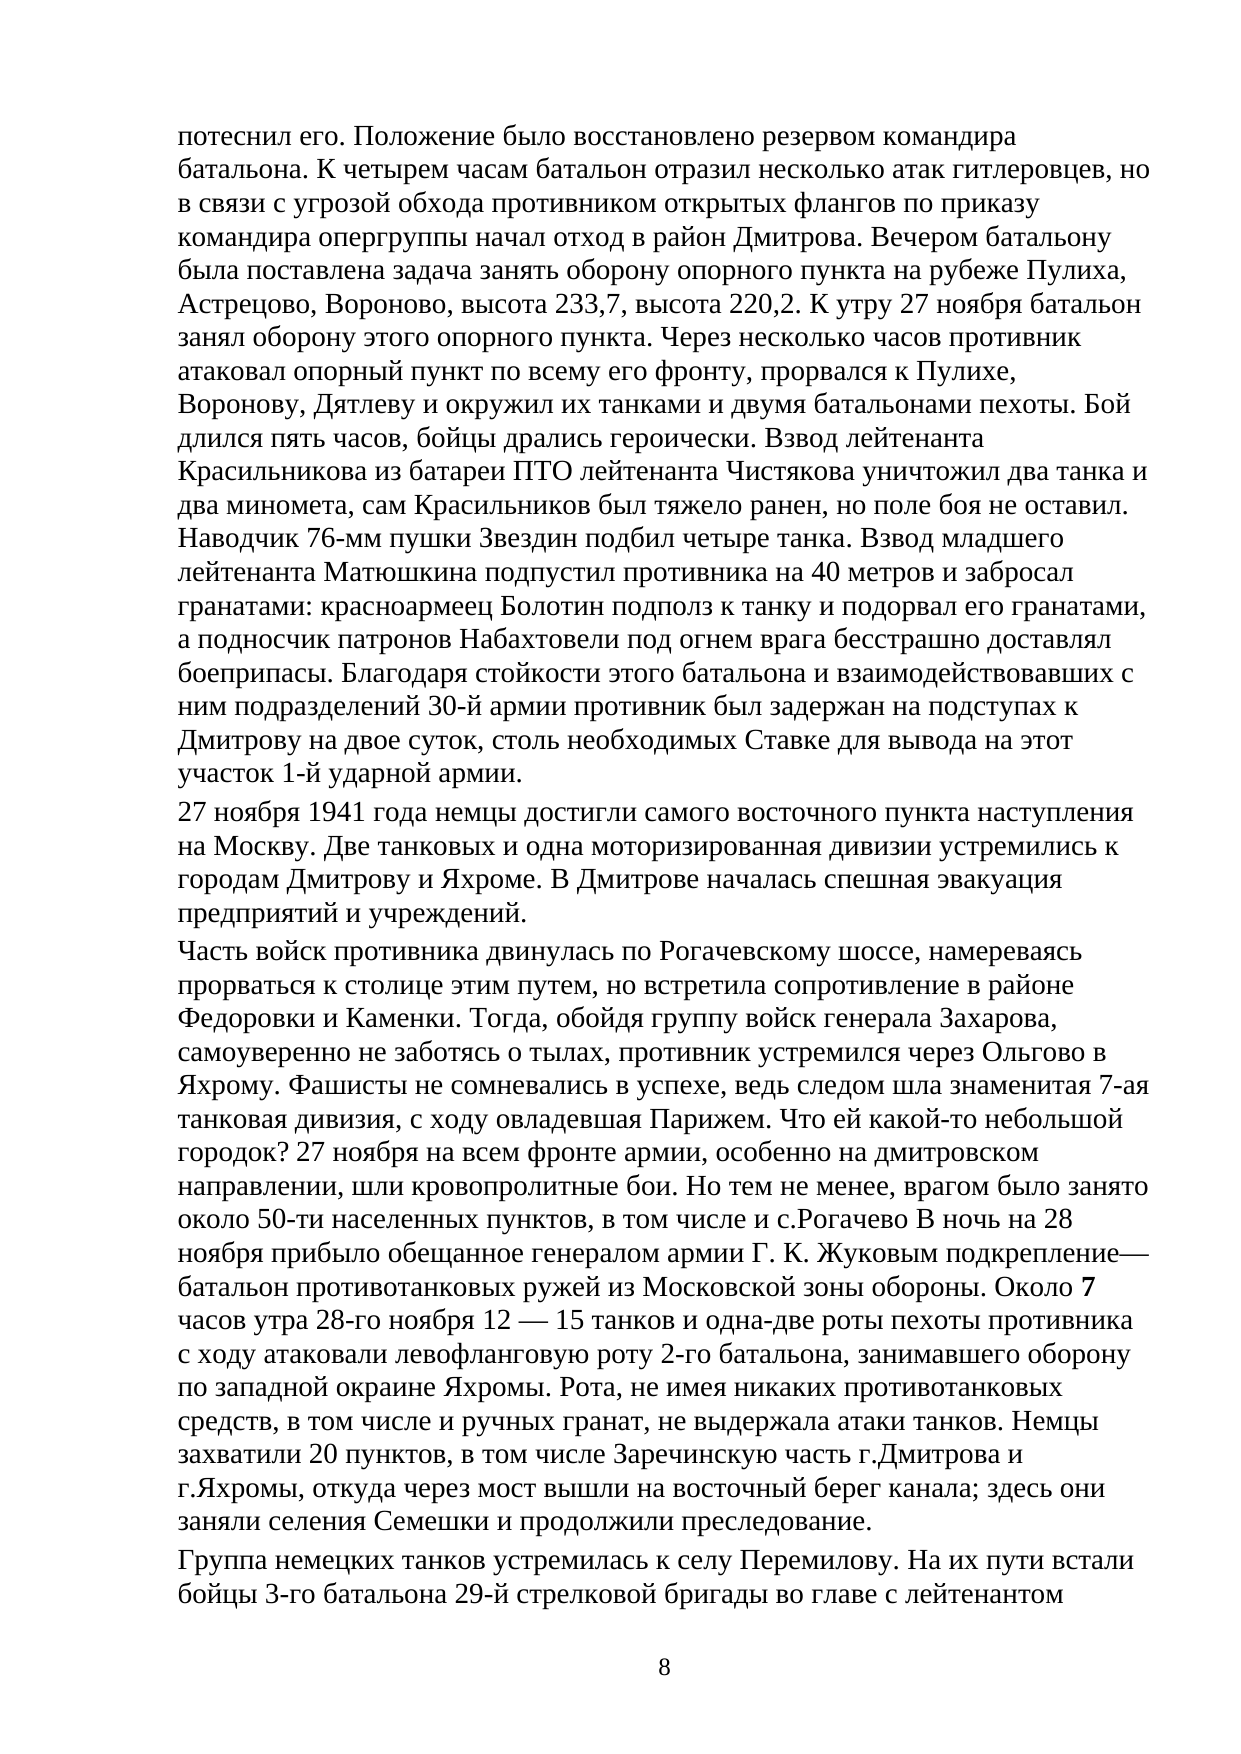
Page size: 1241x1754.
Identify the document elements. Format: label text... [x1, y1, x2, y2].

text 27 ноября 1941 года немцы достигли самого восточного пункта наступления на Москву. Две танковых и одна моторизированная дивизии устремились к городам Дмитрову и Яхроме. В Дмитрове началась спешная эвакуация предприятий и учреждений. [177, 794, 1152, 928]
text Часть войск противника двинулась по Рогачевскому шоссе, намереваясь прорваться к столице этим путем, но встретила сопротивление в районе Федоровки и Каменки. Тогда, обойдя группу войск генерала Захарова, самоуверенно не заботясь о тылах, противник устремился через Ольгово в Яхрому. Фашисты не сомневались в успехе, ведь следом шла знаменитая 7-ая танковая дивизия, с ходу овладевшая Парижем. Что ей какой-то небольшой городок? 27 ноября на всем фронте армии, особенно на дмитровском направлении, шли кровопролитные бои. Но тем не менее, врагом было занято около 50-ти населенных пунктов, в том числе и с.Рогачево В ночь на 28 ноября прибыло обещанное генералом армии Г. К. Жуковым подкрепление— батальон противотанковых ружей из Московской зоны обороны. Около 7 часов утра 28-го ноября 12 — 15 танков и одна-две роты пехоты противника с ходу атаковали левофланговую роту 2-го батальона, занимавшего оборону по западной окраине Яхромы. Рота, не имея никаких противотанковых средств, в том числе и ручных гранат, не выдержала атаки танков. Немцы захватили 20 пунктов, в том числе Заречинскую часть г.Дмитрова и г.Яхромы, откуда через мост вышли на восточный берег канала; здесь они заняли селения Семешки и продолжили преследование. [177, 933, 1152, 1537]
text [177, 1542, 1152, 1609]
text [177, 118, 1152, 789]
